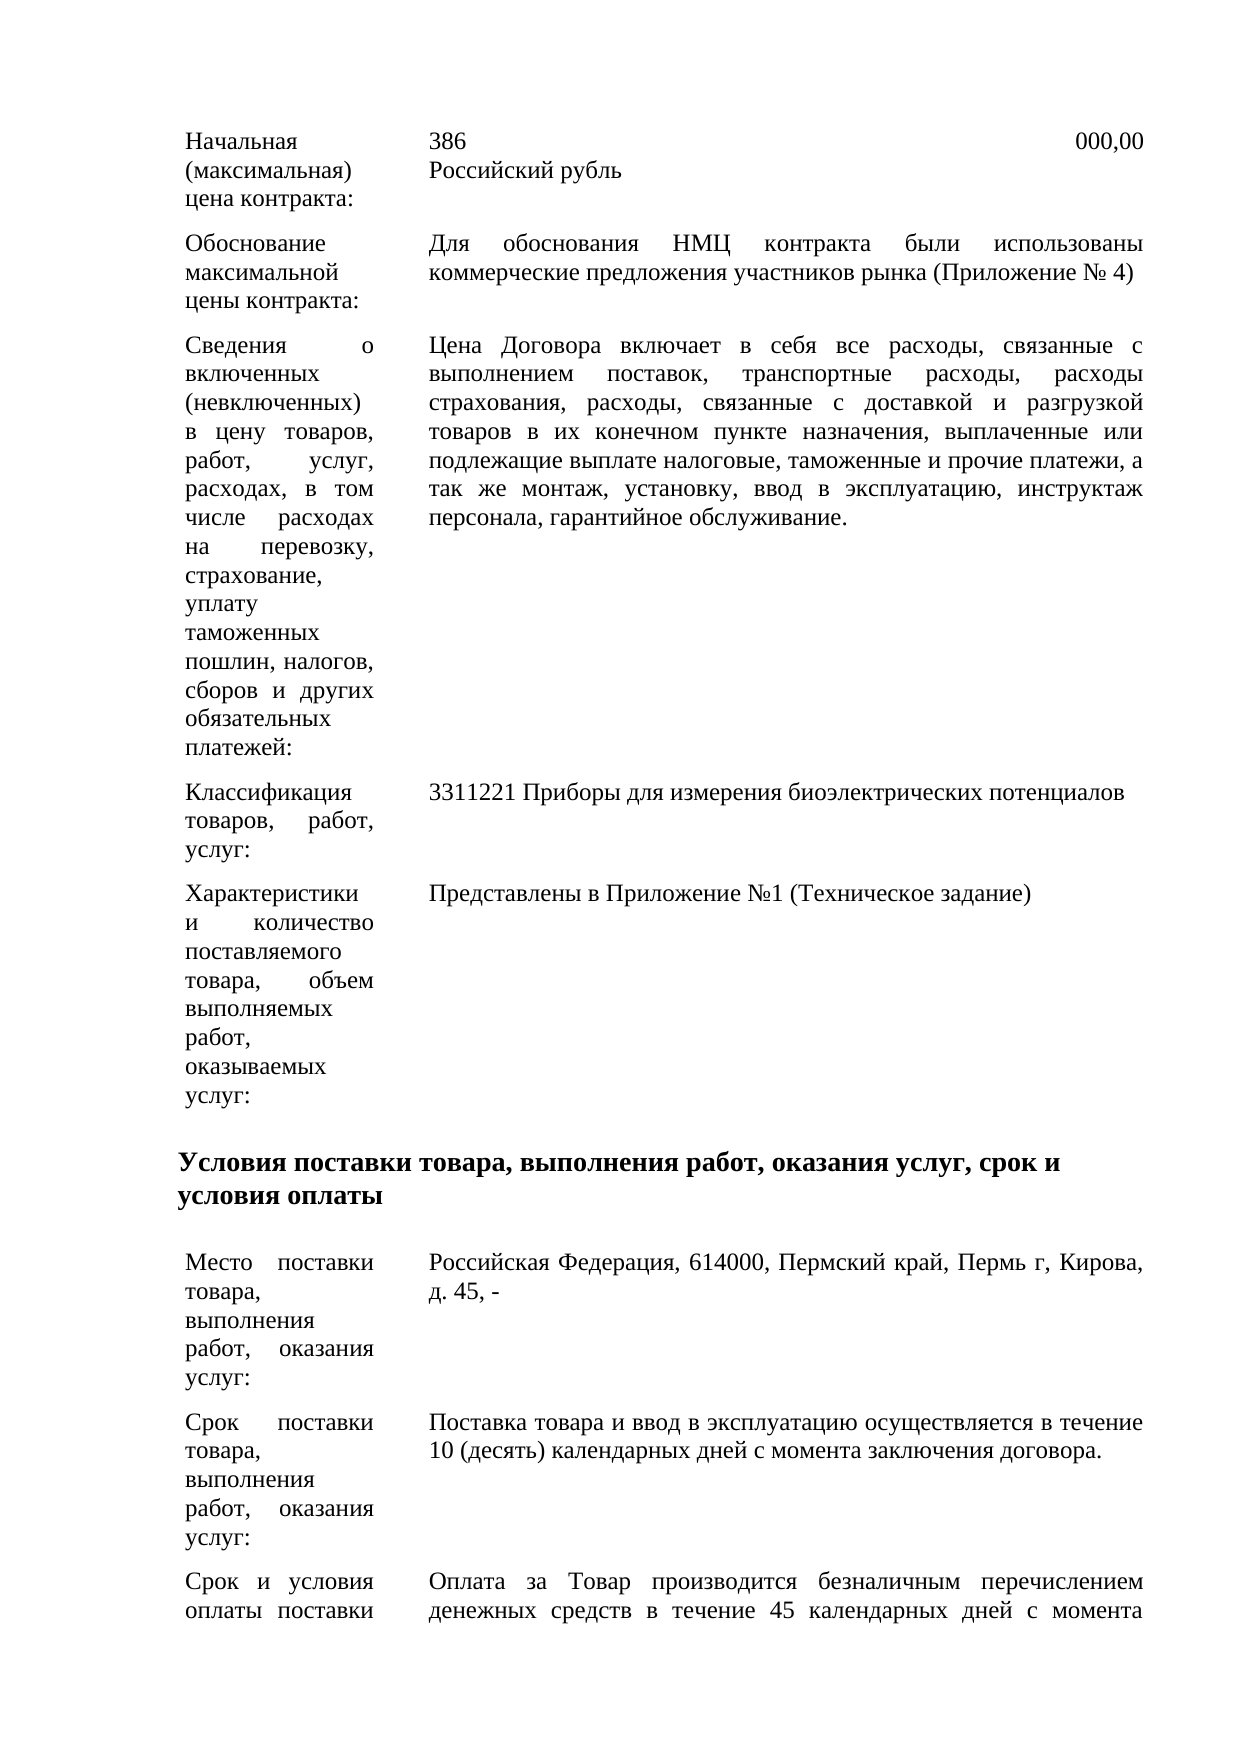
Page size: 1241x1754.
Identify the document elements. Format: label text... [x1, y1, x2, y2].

table_cell Сведения о включенных (невключенных) в цену товаров, работ, услуг, расходах, в том числе расходах на перевозку, страхование, уплату таможенных пошлин, налогов, сборов и других обязательных платежей: [177, 322, 421, 769]
table_cell Для обоснования НМЦ контракта были использованы коммерческие предложения участников рынка (Приложение № 4) [421, 220, 1152, 322]
table_cell Представлены в Приложение №1 (Техническое задание) [421, 871, 1152, 1116]
table_cell Классификация товаров, работ, услуг: [177, 769, 421, 871]
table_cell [177, 1558, 421, 1631]
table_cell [421, 1558, 1152, 1631]
table_cell Начальная (максимальная) цена контракта: [177, 118, 421, 220]
table_cell 3311221 Приборы для измерения биоэлектрических потенциалов [421, 769, 1152, 871]
table_cell 386 000,00 Российский рубль [421, 118, 1152, 220]
table_cell Срок поставки товара, выполнения работ, оказания услуг: [177, 1399, 421, 1558]
table_cell Характеристики и количество поставляемого товара, объем выполняемых работ, оказываемых услуг: [177, 871, 421, 1116]
table_cell Цена Договора включает в себя все расходы, связанные с выполнением поставок, транспортные расходы, расходы страхования, расходы, связанные с доставкой и разгрузкой товаров в их конечном пункте назначения, выплаченные или подлежащие выплате налоговые, таможенные и прочие платежи, а так же монтаж, установку, ввод в эксплуатацию, инструктаж персонала, гарантийное обслуживание. [421, 322, 1152, 769]
table_header Место поставки товара, выполнения работ, оказания услуг: [177, 1239, 421, 1399]
table_cell Поставка товара и ввод в эксплуатацию осуществляется в течение 10 (десять) календарных дней с момента заключения договора. [421, 1399, 1152, 1558]
table_header Российская Федерация, 614000, Пермский край, Пермь г, Кирова, д. 45, - [421, 1239, 1152, 1399]
text Условия поставки товара, выполнения работ, оказания услуг, срок и условия оплаты [177, 1145, 1152, 1210]
table_cell Обоснование максимальной цены контракта: [177, 220, 421, 322]
